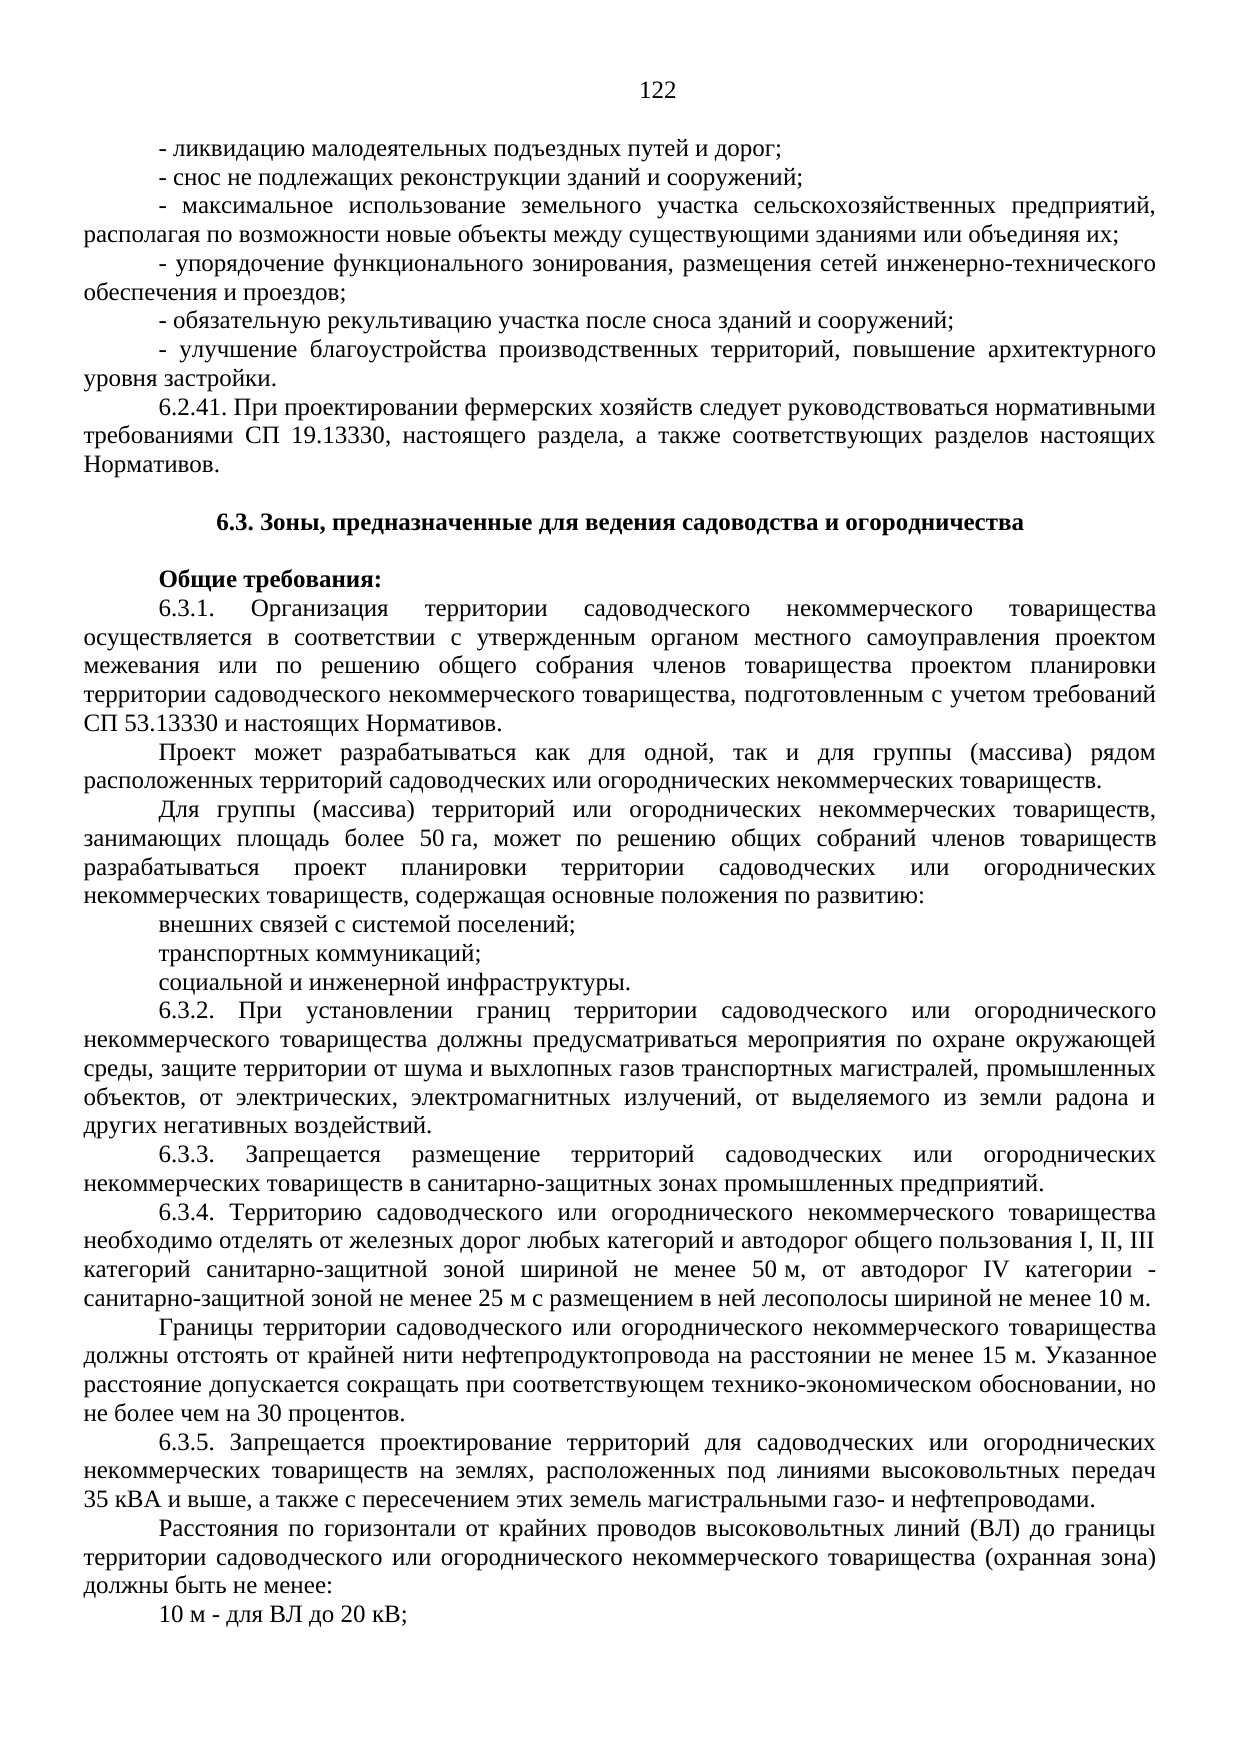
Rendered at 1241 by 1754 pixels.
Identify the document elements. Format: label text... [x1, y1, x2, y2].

text 6.3.4. Территорию садоводческого или огороднического некоммерческого товарищества необходимо отделять от железных дорог любых категорий и автодорог общего пользования I, II, III категорий санитарно-защитной зоной шириной не менее 50 м, от автодорог IV категории - санитарно-защитной зоной не менее 25 м с размещением в ней лесополосы шириной не менее 10 м. [83, 1197, 1157, 1312]
text - улучшение благоустройства производственных территорий, повышение архитектурного уровня застройки. [83, 334, 1157, 392]
text - обязательную рекультивацию участка после сноса зданий и сооружений; [83, 305, 1157, 334]
text Границы территории садоводческого или огороднического некоммерческого товарищества должны отстоять от крайней нити нефтепродуктопровода на расстоянии не менее 15 м. Указанное расстояние допускается сокращать при соответствующем технико-экономическом обосновании, но не более чем на 30 процентов. [83, 1312, 1157, 1427]
text Для группы (массива) территорий или огороднических некоммерческих товариществ, занимающих площадь более 50 га, может по решению общих собраний членов товариществ разрабатываться проект планировки территории садоводческих или огороднических некоммерческих товариществ, содержащая основные положения по развитию: [83, 794, 1157, 909]
text 6.3.3. Запрещается размещение территорий садоводческих или огороднических некоммерческих товариществ в санитарно-защитных зонах промышленных предприятий. [83, 1139, 1157, 1197]
text - снос не подлежащих реконструкции зданий и сооружений; [83, 162, 1157, 190]
text Расстояния по горизонтали от крайних проводов высоковольтных линий (ВЛ) до границы территории садоводческого или огороднического некоммерческого товарищества (охранная зона) должны быть не менее: [83, 1513, 1157, 1599]
text 6.3.2. При установлении границ территории садоводческого или огороднического некоммерческого товарищества должны предусматриваться мероприятия по охране окружающей среды, защите территории от шума и выхлопных газов транспортных магистралей, промышленных объектов, от электрических, электромагнитных излучений, от выделяемого из земли радона и других негативных воздействий. [83, 995, 1157, 1139]
text - упорядочение функционального зонирования, размещения сетей инженерно-технического обеспечения и проездов; [83, 248, 1157, 305]
text 10 м - для ВЛ до 20 кВ; [83, 1599, 1157, 1628]
subtitle 6.3. Зоны, предназначенные для ведения садоводства и огородничества [83, 507, 1157, 535]
text 6.3.5. Запрещается проектирование территорий для садоводческих или огороднических некоммерческих товариществ на землях, расположенных под линиями высоковольтных передач 35 кВА и выше, а также с пересечением этих земель магистральными газо- и нефтепроводами. [83, 1427, 1157, 1513]
text - ликвидацию малодеятельных подъездных путей и дорог; [83, 133, 1157, 162]
text социальной и инженерной инфраструктуры. [83, 967, 1157, 995]
text Проект может разрабатываться как для одной, так и для группы (массива) рядом расположенных территорий садоводческих или огороднических некоммерческих товариществ. [83, 737, 1157, 794]
text внешних связей с системой поселений; [83, 909, 1157, 938]
text транспортных коммуникаций; [83, 938, 1157, 967]
text - максимальное использование земельного участка сельскохозяйственных предприятий, располагая по возможности новые объекты между существующими зданиями или объединяя их; [83, 190, 1157, 248]
text 6.2.41. При проектировании фермерских хозяйств следует руководствоваться нормативными требованиями СП 19.13330, настоящего раздела, а также соответствующих разделов настоящих Нормативов. [83, 392, 1157, 478]
text Общие требования: [83, 564, 1157, 593]
text 6.3.1. Организация территории садоводческого некоммерческого товарищества осуществляется в соответствии с утвержденным органом местного самоуправления проектом межевания или по решению общего собрания членов товарищества проектом планировки территории садоводческого некоммерческого товарищества, подготовленным с учетом требований СП 53.13330 и настоящих Нормативов. [83, 593, 1157, 737]
